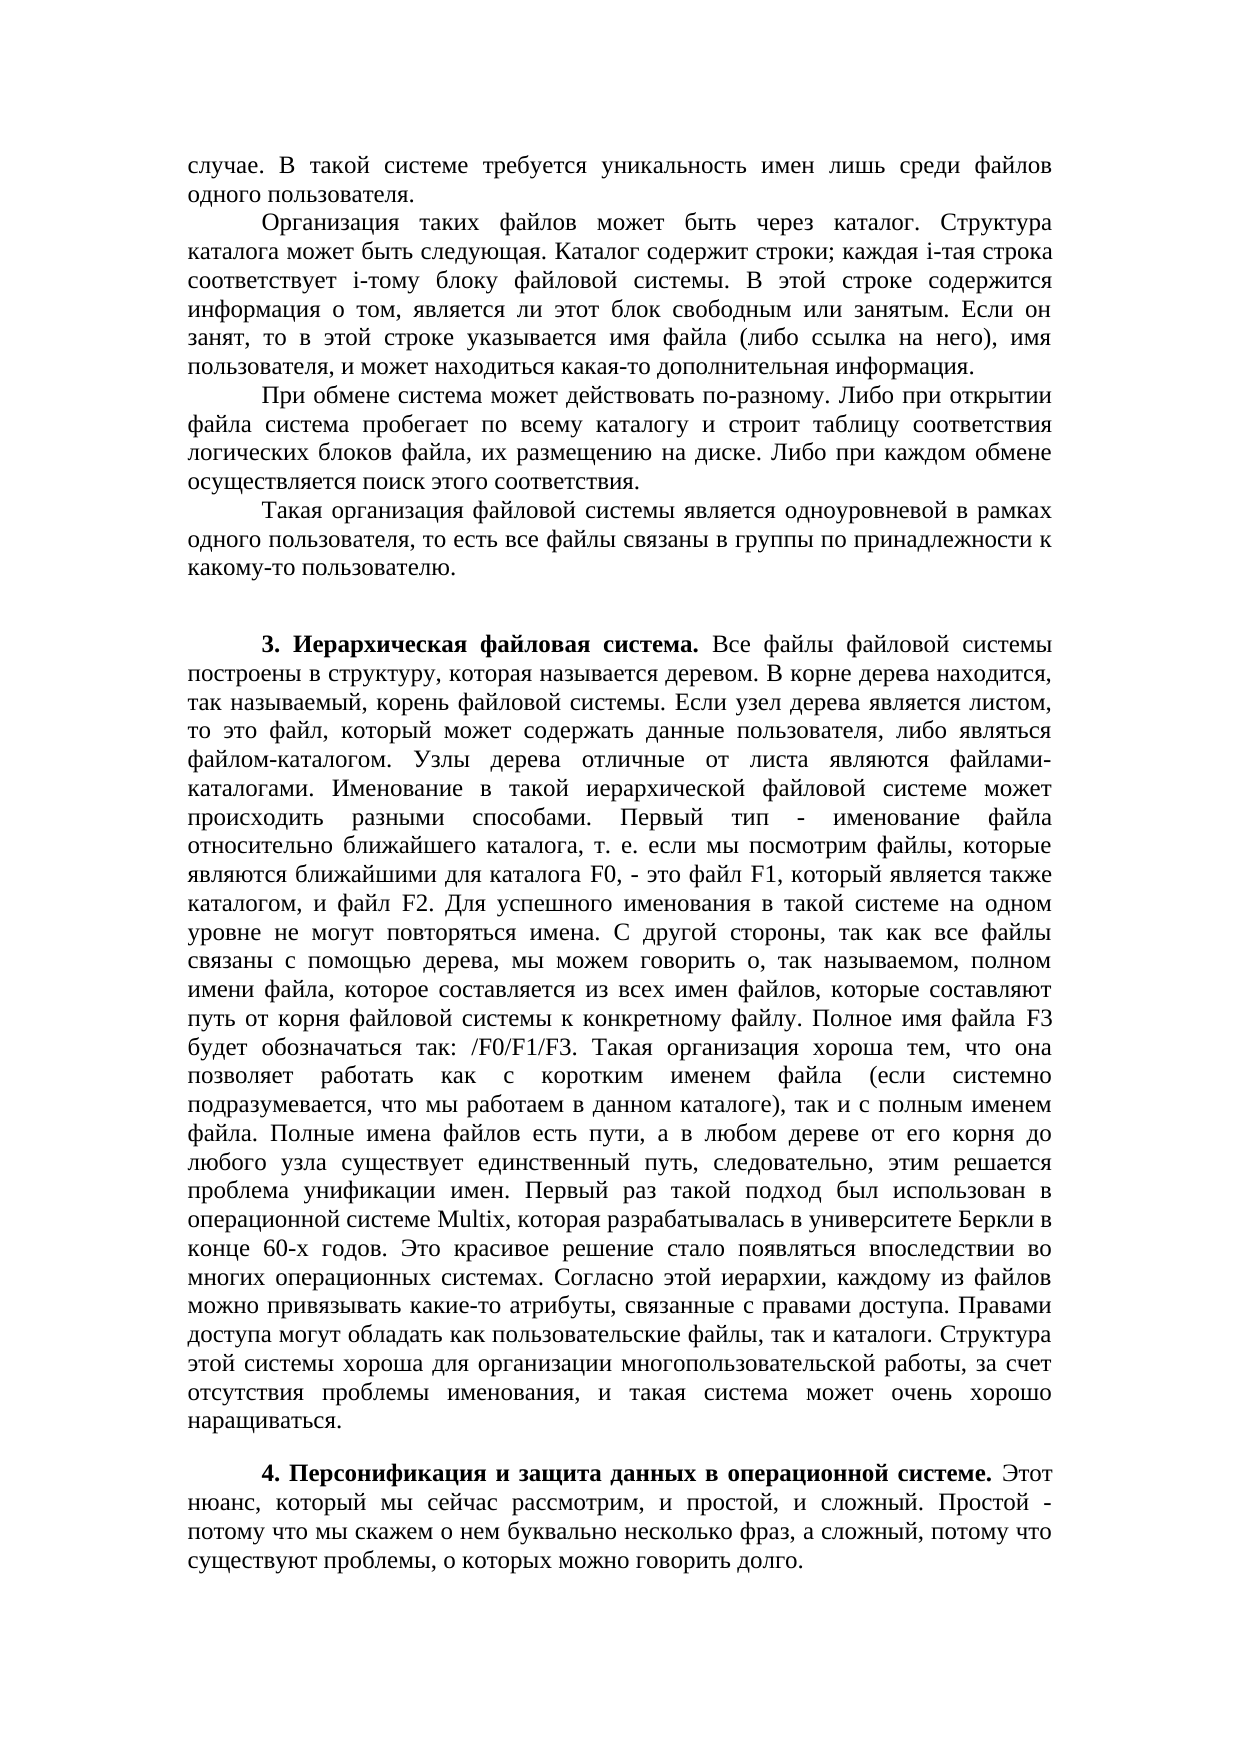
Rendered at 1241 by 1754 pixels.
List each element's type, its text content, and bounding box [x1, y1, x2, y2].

text Организация таких файлов может быть через каталог. Структура каталога может быть следующая. Каталог содержит строки; каждая i-тая строка соответствует i-тому блоку файловой системы. В этой строке содержится информация о том, является ли этот блок свободным или занятым. Если он занят, то в этой строке указывается имя файла (либо ссылка на него), имя пользователя, и может находиться какая-то дополнительная информация. [187, 207, 1053, 380]
text При обмене система может действовать по-разному. Либо при открытии файла система пробегает по всему каталогу и строит таблицу соответствия логических блоков файла, их размещению на диске. Либо при каждом обмене осуществляется поиск этого соответствия. [187, 380, 1053, 495]
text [187, 150, 1053, 207]
text Такая организация файловой системы является одноуровневой в рамках одного пользователя, то есть все файлы связаны в группы по принадлежности к какому-то пользователю. [187, 495, 1053, 581]
text 4. Персонификация и защита данных в операционной системе. Этот нюанс, который мы сейчас рассмотрим, и простой, и сложный. Простой - потому что мы скажем о нем буквально несколько фраз, а сложный, потому что существуют проблемы, о которых можно говорить долго. [187, 1458, 1053, 1573]
text 3. Иерархическая файловая система. Все файлы файловой системы построены в структуру, которая называется деревом. В корне дерева находится, так называемый, корень файловой системы. Если узел дерева является листом, то это файл, который может содержать данные пользователя, либо являться файлом-каталогом. Узлы дерева отличные от листа являются файлами-каталогами. Именование в такой иерархической файловой системе может происходить разными способами. Первый тип - именование файла относительно ближайшего каталога, т. е. если мы посмотрим файлы, которые являются ближайшими для каталога F0, - это файл F1, который является также каталогом, и файл F2. Для успешного именования в такой системе на одном уровне не могут повторяться имена. С другой стороны, так как все файлы связаны с помощью дерева, мы можем говорить о, так называемом, полном имени файла, которое составляется из всех имен файлов, которые составляют путь от корня файловой системы к конкретному файлу. Полное имя файла F3 будет обозначаться так: /F0/F1/F3. Такая организация хороша тем, что она позволяет работать как с коротким именем файла (если системно подразумевается, что мы работаем в данном каталоге), так и с полным именем файла. Полные имена файлов есть пути, а в любом дереве от его корня до любого узла существует единственный путь, следовательно, этим решается проблема унификации имен. Первый раз такой подход был использован в операционной системе Multix, которая разрабатывалась в университете Беркли в конце 60-х годов. Это красивое решение стало появляться впоследствии во многих операционных системах. Согласно этой иерархии, каждому из файлов можно привязывать какие-то атрибуты, связанные с правами доступа. Правами доступа могут обладать как пользовательские файлы, так и каталоги. Структура этой системы хороша для организации многопользовательской работы, за счет отсутствия проблемы именования, и такая система может очень хорошо наращиваться. [187, 629, 1053, 1434]
